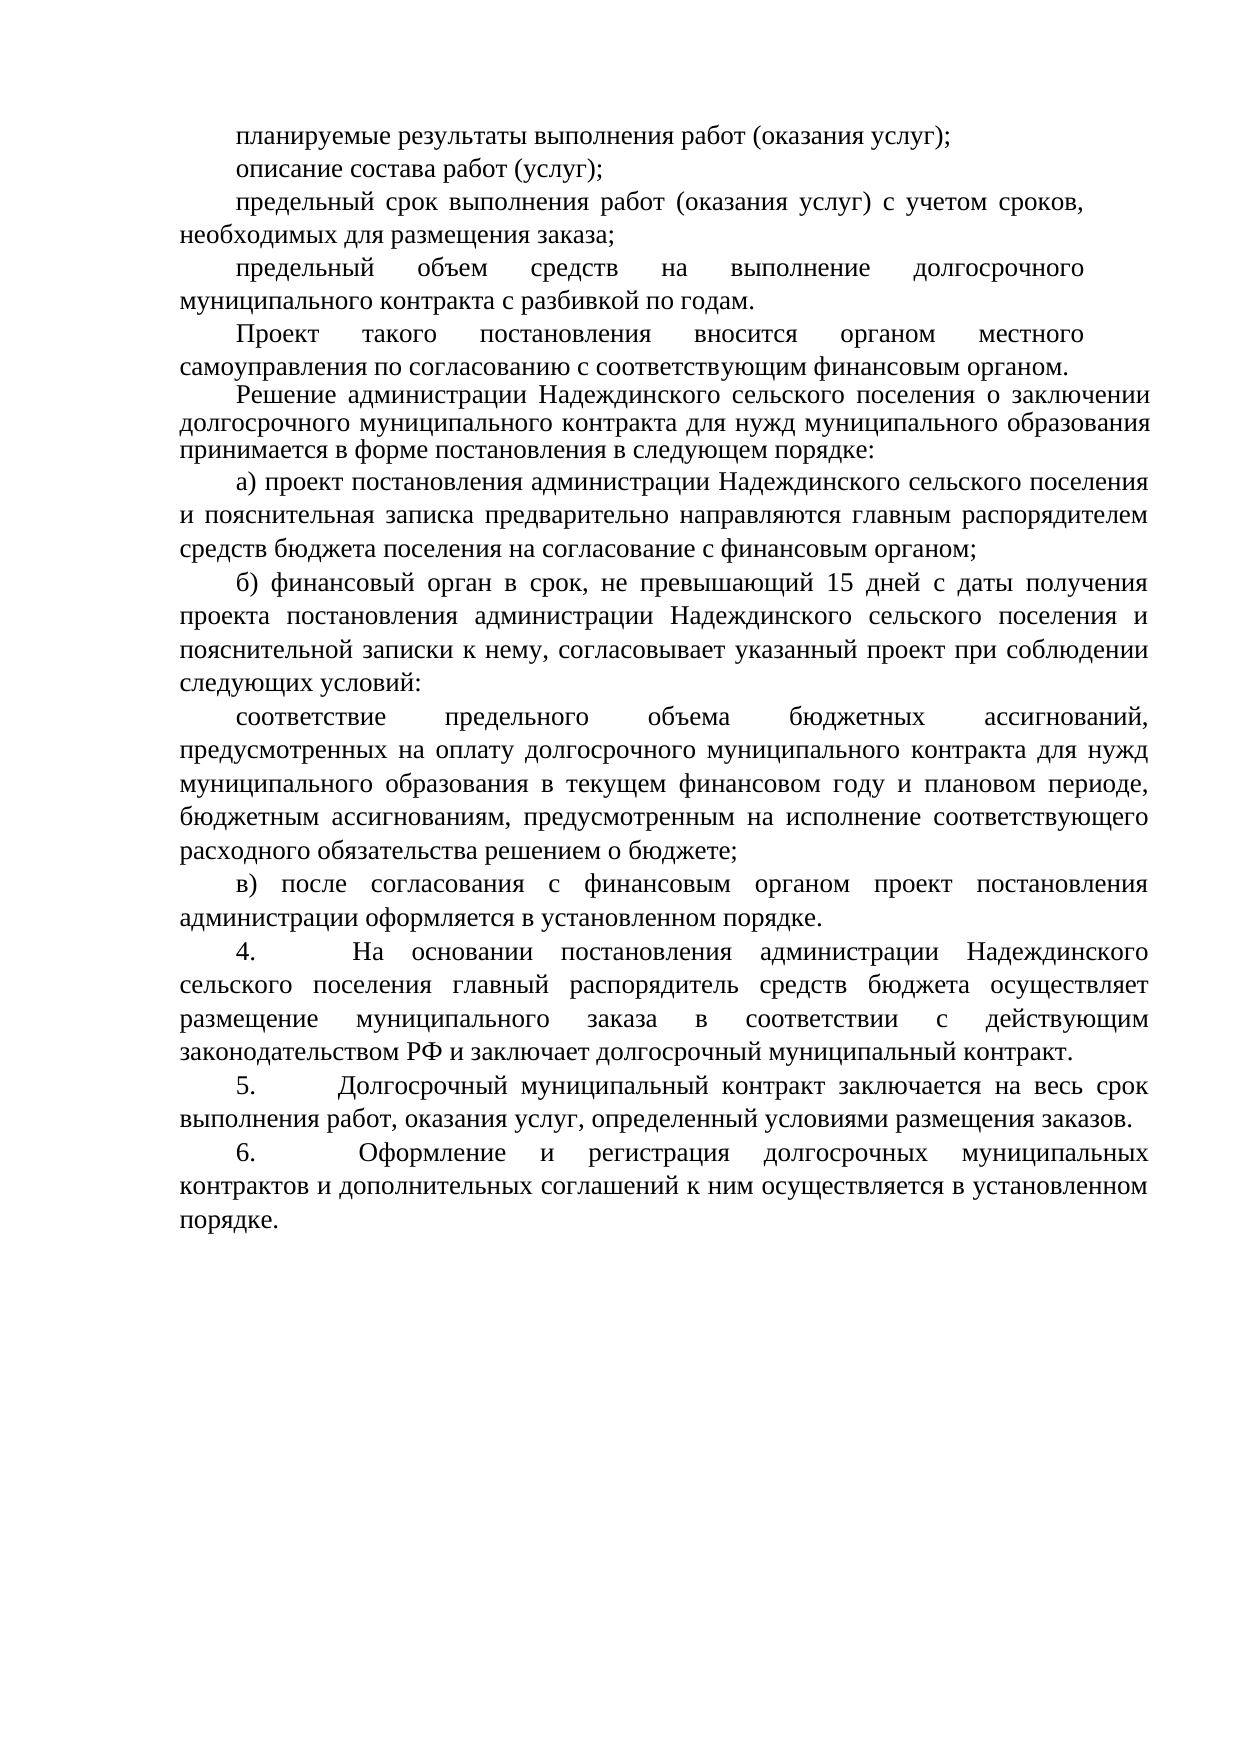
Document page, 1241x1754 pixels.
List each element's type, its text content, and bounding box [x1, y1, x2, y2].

text Решение администрации Надеждинского сельского поселения о заключении долгосрочного муниципального контракта для нужд муниципального образования принимается в форме постановления в следующем порядке: [179, 382, 1152, 463]
text б) финансовый орган в срок, не превышающий 15 дней с даты получения проекта постановления администрации Надеждинского сельского поселения и пояснительной записки к нему, согласовывает указанный проект при соблюдении следующих условий: [179, 564, 1149, 698]
text описание состава работ (услуг); [179, 151, 1152, 184]
text Проект такого постановления вносится органом местного самоуправления по согласованию с соответствующим финансовым органом. [179, 316, 1085, 382]
text в) после согласования с финансовым органом проект постановления администрации оформляется в установленном порядке. [179, 866, 1149, 933]
text предельный срок выполнения работ (оказания услуг) с учетом сроков, необходимых для размещения заказа; [179, 184, 1085, 250]
list Долгосрочный муниципальный контракт заключается на весь срок выполнения работ, оказания услуг, определенный условиями размещения заказов. [179, 1067, 1149, 1134]
text планируемые результаты выполнения работ (оказания услуг); [179, 118, 1152, 151]
list На основании постановления администрации Надеждинского сельского поселения главный распорядитель средств бюджета осуществляет размещение муниципального заказа в соответствии с действующим законодательством РФ и заключает долгосрочный муниципальный контракт. [179, 933, 1149, 1067]
text предельный объем средств на выполнение долгосрочного муниципального контракта с разбивкой по годам. [179, 250, 1085, 316]
text соответствие предельного объема бюджетных ассигнований, предусмотренных на оплату долгосрочного муниципального контракта для нужд муниципального образования в текущем финансовом году и плановом периоде, бюджетным ассигнованиям, предусмотренным на исполнение соответствующего расходного обязательства решением о бюджете; [179, 698, 1149, 866]
list Оформление и регистрация долгосрочных муниципальных контрактов и дополнительных соглашений к ним осуществляется в установленном порядке. [179, 1134, 1149, 1235]
text а) проект постановления администрации Надеждинского сельского поселения и пояснительная записка предварительно направляются главным распорядителем средств бюджета поселения на согласование с финансовым органом; [179, 463, 1149, 564]
